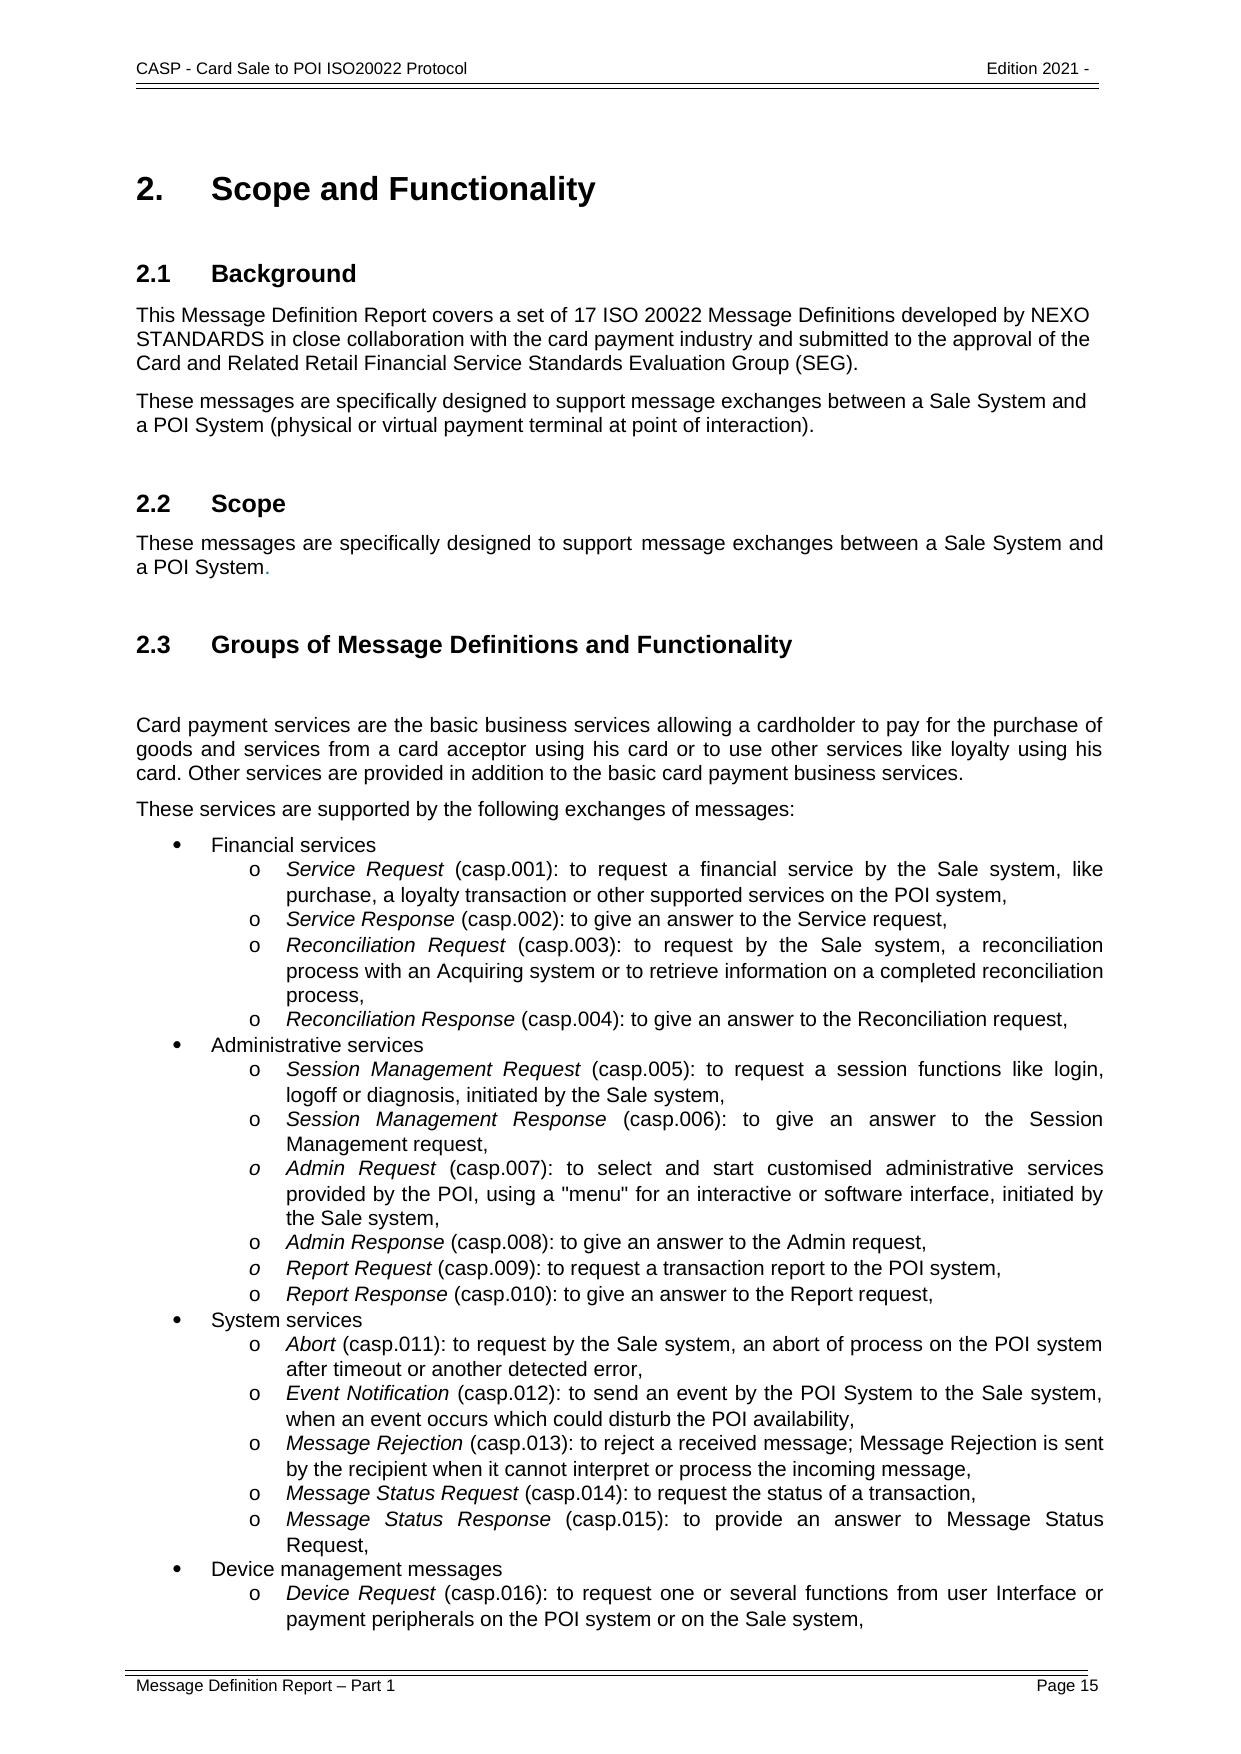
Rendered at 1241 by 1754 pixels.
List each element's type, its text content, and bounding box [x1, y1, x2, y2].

list Service Request (casp.001): to request a financial service by the Sale system, like purchase, a loyalty transaction or other supported services on the POI system, [248, 857, 1104, 907]
list Financial services [173, 833, 1104, 857]
list Message Status Response (casp.015): to provide an answer to Message Status Request, [248, 1507, 1104, 1556]
list Abort (casp.011): to request by the Sale system, an abort of process on the POI system after timeout or another detected error, [248, 1331, 1104, 1381]
list Device management messages [173, 1556, 1104, 1581]
list Service Response (casp.002): to give an answer to the Service request, [248, 907, 1104, 933]
list Session Management Request (casp.005): to request a session functions like login, logoff or diagnosis, initiated by the Sale system, [248, 1057, 1104, 1106]
list Message Rejection (casp.013): to reject a received message; Message Rejection is sent by the recipient when it cannot interpret or process the incoming message, [248, 1431, 1104, 1481]
list Event Notification (casp.012): to send an event by the POI System to the Sale system, when an event occurs which could disturb the POI availability, [248, 1381, 1104, 1431]
text These messages are specifically designed to support message exchanges between a Sale System and a POI System. [136, 531, 1104, 578]
text These messages are specifically designed to support message exchanges between a Sale System and a POI System (physical or virtual payment terminal at point of interaction). [136, 389, 1104, 437]
subtitle Scope and Functionality [136, 169, 1104, 207]
list System services [173, 1307, 1104, 1331]
list Admin Response (casp.008): to give an answer to the Admin request, [248, 1230, 1104, 1256]
subtitle Background [136, 259, 1104, 288]
list Session Management Response (casp.006): to give an answer to the Session Management request, [248, 1106, 1104, 1156]
list Report Response (casp.010): to give an answer to the Report request, [248, 1282, 1104, 1307]
list Administrative services [173, 1032, 1104, 1057]
list Reconciliation Request (casp.003): to request by the Sale system, a reconciliation process with an Acquiring system or to retrieve information on a completed reconciliation process, [248, 933, 1104, 1007]
text This Message Definition Report covers a set of 17 ISO 20022 Message Definitions developed by NEXO STANDARDS in close collaboration with the card payment industry and submitted to the approval of the Card and Related Retail Financial Service Standards Evaluation Group (SEG). [136, 303, 1104, 375]
text Card payment services are the basic business services allowing a cardholder to pay for the purchase of goods and services from a card acceptor using his card or to use other services like loyalty using his card. Other services are provided in addition to the basic card payment business services. [136, 712, 1104, 784]
list Report Request (casp.009): to request a transaction report to the POI system, [248, 1256, 1104, 1282]
list Device Request (casp.016): to request one or several functions from user Interface or payment peripherals on the POI system or on the Sale system, [248, 1581, 1104, 1630]
list Reconciliation Response (casp.004): to give an answer to the Reconciliation request, [248, 1007, 1104, 1032]
text These services are supported by the following exchanges of messages: [136, 797, 1104, 821]
list Message Status Request (casp.014): to request the status of a transaction, [248, 1481, 1104, 1507]
subtitle Scope [136, 489, 1104, 518]
subtitle Groups of Message Definitions and Functionality [136, 631, 1104, 659]
list Admin Request (casp.007): to select and start customised administrative services provided by the POI, using a "menu" for an interactive or software interface, initiated by the Sale system, [248, 1156, 1104, 1230]
